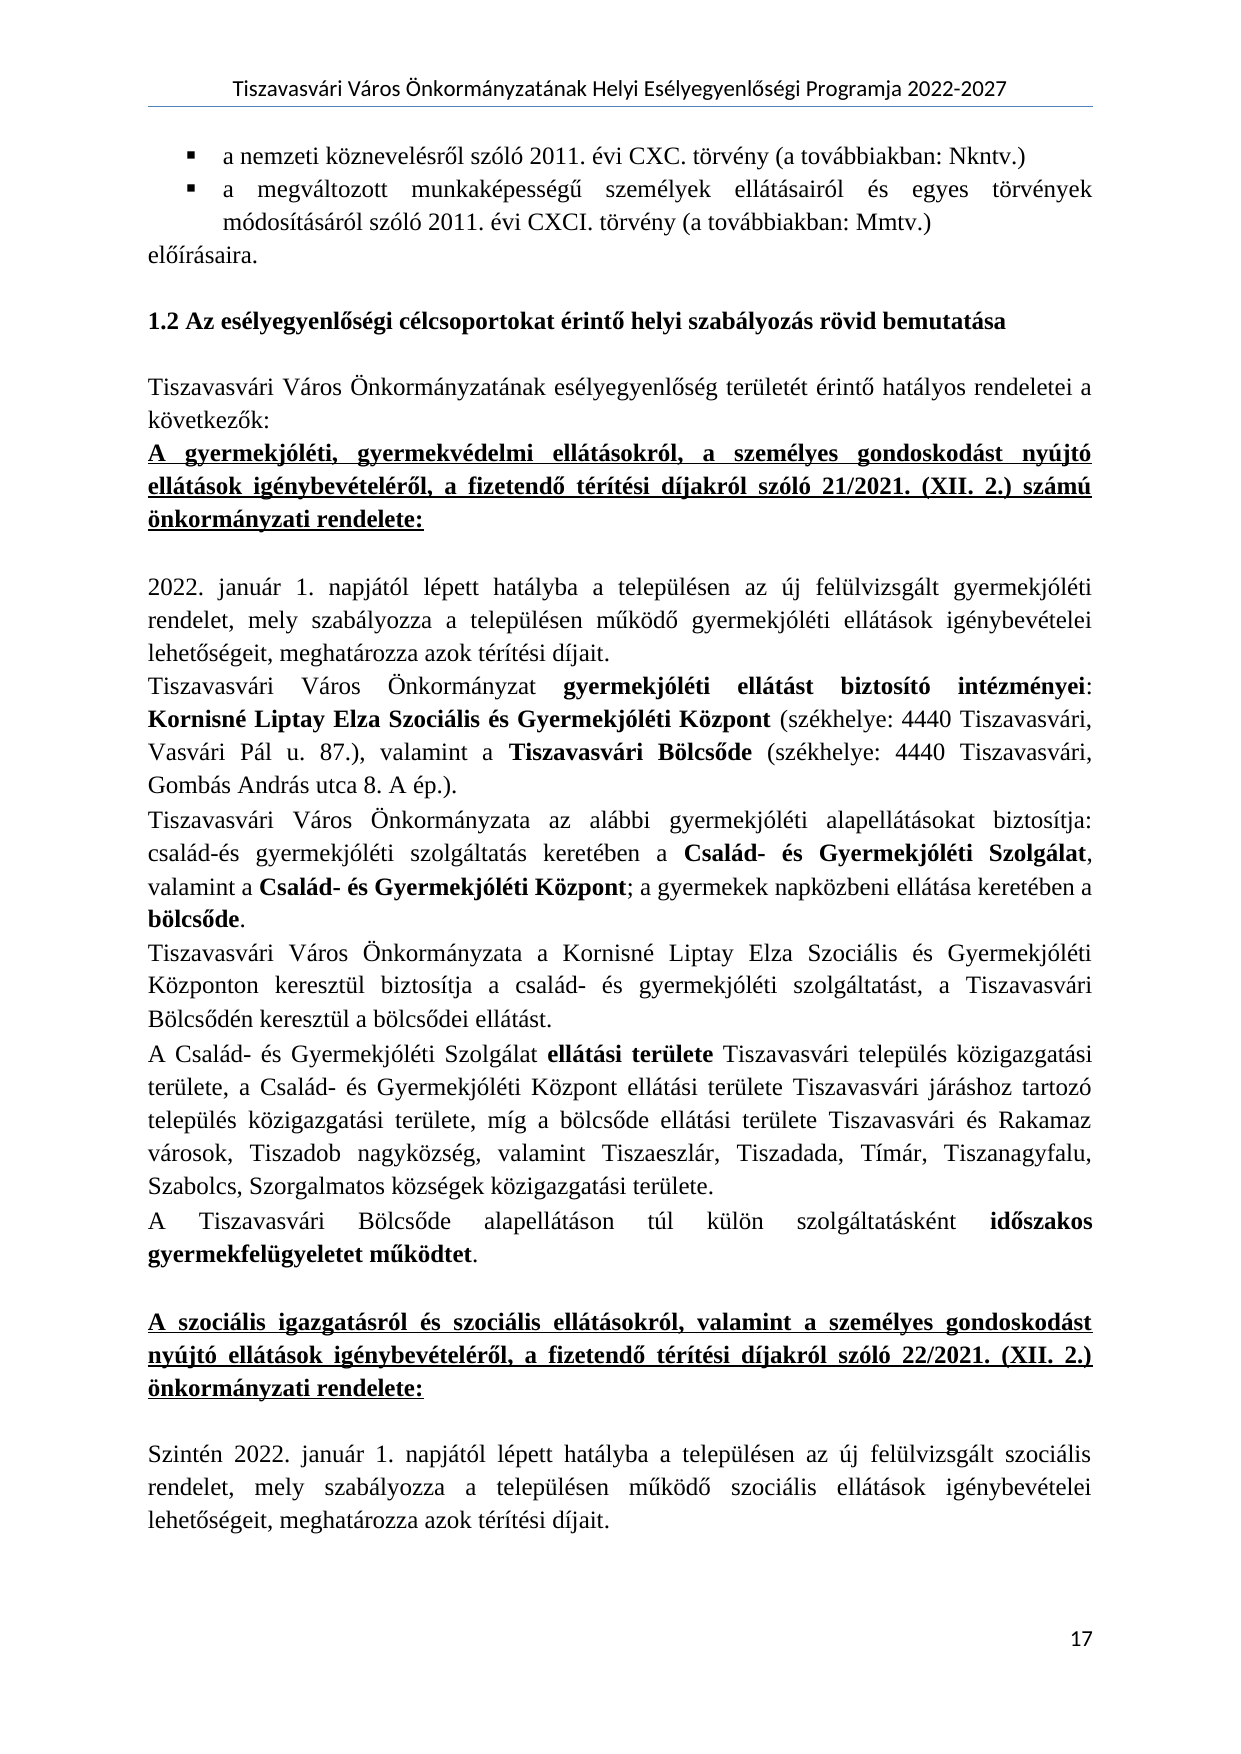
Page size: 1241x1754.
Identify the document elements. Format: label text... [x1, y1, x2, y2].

text 1.2 Az esélyegyenlőségi célcsoportokat érintő helyi szabályozás rövid bemutatása [148, 306, 1093, 335]
text 2022. január 1. napjától lépett hatályba a településen az új felülvizsgált gyermekjóléti rendelet, mely szabályozza a településen működő gyermekjóléti ellátások igénybevételei lehetőségeit, meghatározza azok térítési díjait. [148, 572, 1093, 667]
list a megváltozott munkaképességű személyek ellátásairól és egyes törvények módosításáról szóló 2011. évi CXCI. törvény (a továbbiakban: Mmtv.) [185, 174, 1093, 236]
list a nemzeti köznevelésről szóló 2011. évi CXC. törvény (a továbbiakban: Nkntv.) [185, 141, 1093, 170]
text A szociális igazgatásról és szociális ellátásokról, valamint a személyes gondoskodást nyújtó ellátások igénybevételéről, a fizetendő térítési díjakról szóló 22/2021. (XII. 2.) önkormányzati rendelete: [148, 1367, 1093, 1402]
text Tiszavasvári Város Önkormányzat gyermekjóléti ellátást biztosító intézményei: Kornisné Liptay Elza Szociális és Gyermekjóléti Központ (székhelye: 4440 Tiszavasvári, Vasvári Pál u. 87.), valamint a Tiszavasvári Bölcsőde (székhelye: 4440 Tiszavasvári, Gombás András utca 8. A ép.). [148, 671, 1093, 799]
text A szociális igazgatásról és szociális ellátásokról, valamint a személyes gondoskodást nyújtó ellátások igénybevételéről, a fizetendő térítési díjakról szóló 22/2021. (XII. 2.) önkormányzati rendelete: [148, 1307, 1093, 1332]
text A szociális igazgatásról és szociális ellátásokról, valamint a személyes gondoskodást nyújtó ellátások igénybevételéről, a fizetendő térítési díjakról szóló 22/2021. (XII. 2.) önkormányzati rendelete: [148, 1333, 1093, 1365]
text A gyermekjóléti, gyermekvédelmi ellátásokról, a személyes gondoskodást nyújtó ellátások igénybevételéről, a fizetendő térítési díjakról szóló 21/2021. (XII. 2.) számú önkormányzati rendelete: [148, 438, 1093, 533]
text előírásaira. [148, 240, 1093, 269]
text Tiszavasvári Város Önkormányzata az alábbi gyermekjóléti alapellátásokat biztosítja: család-és gyermekjóléti szolgáltatás keretében a Család- és Gyermekjóléti Szolgálat, valamint a Család- és Gyermekjóléti Központ; a gyermekek napközbeni ellátása keretében a bölcsőde. Tiszavasvári Város Önkormányzata a Kornisné Liptay Elza Szociális és Gyermekjóléti Központon keresztül biztosítja a család- és gyermekjóléti szolgáltatást, a Tiszavasvári Bölcsődén keresztül a bölcsődei ellátást. [148, 806, 1093, 1032]
text A Család- és Gyermekjóléti Szolgálat ellátási területe Tiszavasvári település közigazgatási területe, a Család- és Gyermekjóléti Központ ellátási területe Tiszavasvári járáshoz tartozó település közigazgatási területe, míg a bölcsőde ellátási területe Tiszavasvári és Rakamaz városok, Tiszadob nagyközség, valamint Tiszaeszlár, Tiszadada, Tímár, Tiszanagyfalu, Szabolcs, Szorgalmatos községek közigazgatási területe. [148, 1039, 1093, 1199]
text Szintén 2022. január 1. napjától lépett hatályba a településen az új felülvizsgált szociális rendelet, mely szabályozza a településen működő szociális ellátások igénybevételei lehetőségeit, meghatározza azok térítési díjait. [148, 1439, 1093, 1534]
text A Tiszavasvári Bölcsőde alapellátáson túl külön szolgáltatásként időszakos gyermekfelügyeletet működtet. [148, 1206, 1093, 1268]
text Tiszavasvári Város Önkormányzatának esélyegyenlőség területét érintő hatályos rendeletei a következők: [148, 372, 1093, 434]
